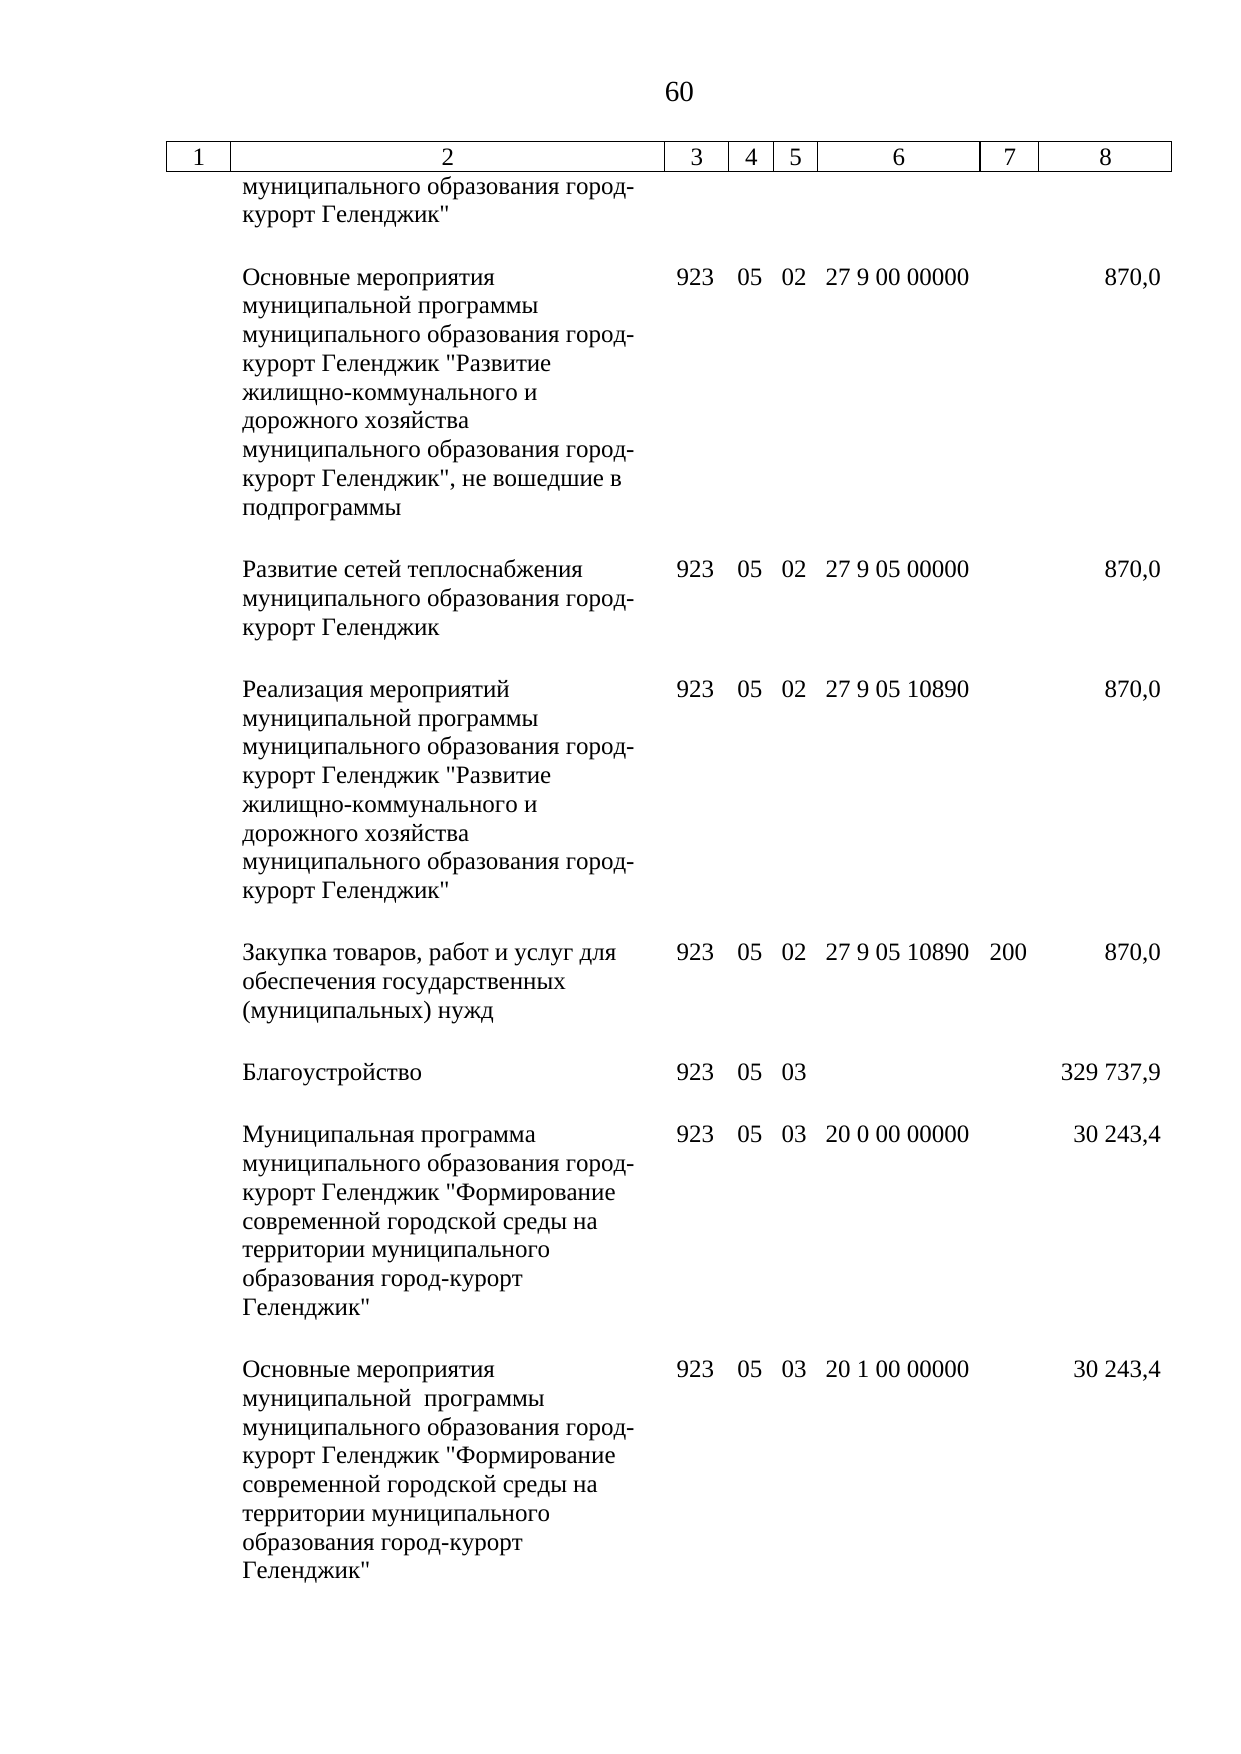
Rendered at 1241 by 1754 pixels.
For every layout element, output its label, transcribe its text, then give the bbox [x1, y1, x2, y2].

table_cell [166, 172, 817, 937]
table_header 8 [1039, 142, 1171, 171]
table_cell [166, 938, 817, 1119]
table_header 4 [729, 142, 773, 171]
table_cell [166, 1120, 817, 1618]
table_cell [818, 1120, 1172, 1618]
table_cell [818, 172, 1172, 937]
table_header 3 [665, 142, 728, 171]
table_header 2 [231, 142, 664, 171]
table_header 5 [774, 142, 817, 171]
table_header 6 [818, 142, 979, 171]
table_header 1 [167, 142, 230, 171]
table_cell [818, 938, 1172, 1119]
table_header 7 [981, 142, 1038, 171]
